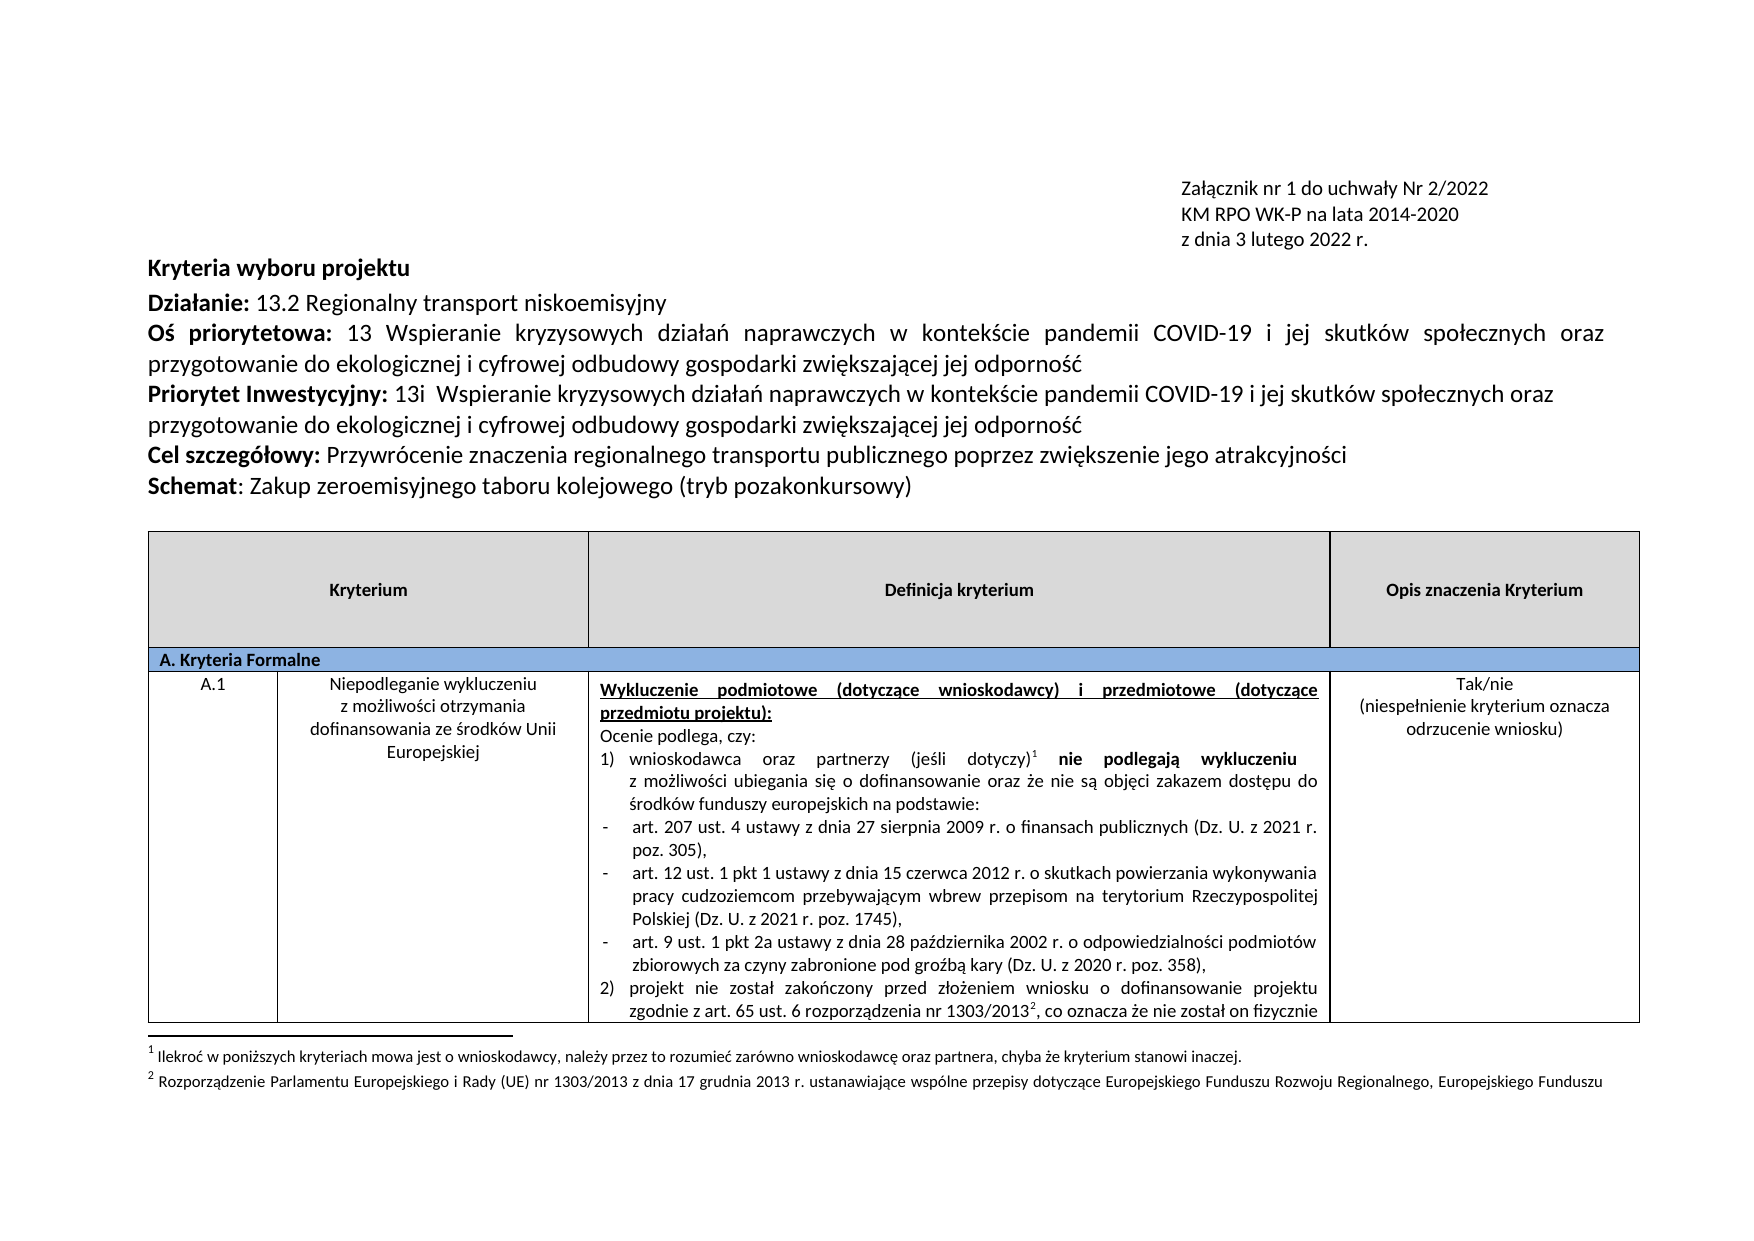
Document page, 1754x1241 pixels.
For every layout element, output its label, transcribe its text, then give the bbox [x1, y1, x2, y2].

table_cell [589, 672, 1329, 1022]
text Schemat: Zakup zeroemisyjnego taboru kolejowego (tryb pozakonkursowy) [148, 470, 1606, 501]
text Załącznik nr 1 do uchwały Nr 2/2022 [1108, 176, 1606, 201]
table_cell A.1 [149, 672, 277, 1022]
table_header Definicja kryterium [589, 532, 1329, 647]
text Cel szczegółowy: Przywrócenie znaczenia regionalnego transportu publicznego poprzez zwiększenie jego atrakcyjności [148, 439, 1606, 470]
text Działanie: 13.2 Regionalny transport niskoemisyjny [148, 287, 1606, 317]
text KM RPO WK-P na lata 2014-2020 [1108, 201, 1606, 226]
text Oś priorytetowa: 13 Wspieranie kryzysowych działań naprawczych w kontekście pandemii COVID-19 i jej skutków społecznych oraz przygotowanie do ekologicznej i cyfrowej odbudowy gospodarki zwiększającej jej odporność [148, 317, 1606, 378]
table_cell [278, 672, 588, 1022]
table_cell A. Kryteria Formalne [149, 648, 1639, 671]
text Kryteria wyboru projektu [148, 252, 1606, 282]
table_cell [1331, 672, 1639, 1022]
table_header Kryterium [149, 532, 588, 647]
table_header Opis znaczenia Kryterium [1331, 532, 1639, 647]
text Priorytet Inwestycyjny: 13i Wspieranie kryzysowych działań naprawczych w kontekście pandemii COVID-19 i jej skutków społecznych oraz przygotowanie do ekologicznej i cyfrowej odbudowy gospodarki zwiększającej jej odporność [148, 378, 1606, 439]
text z dnia 3 lutego 2022 r. [1108, 226, 1606, 252]
